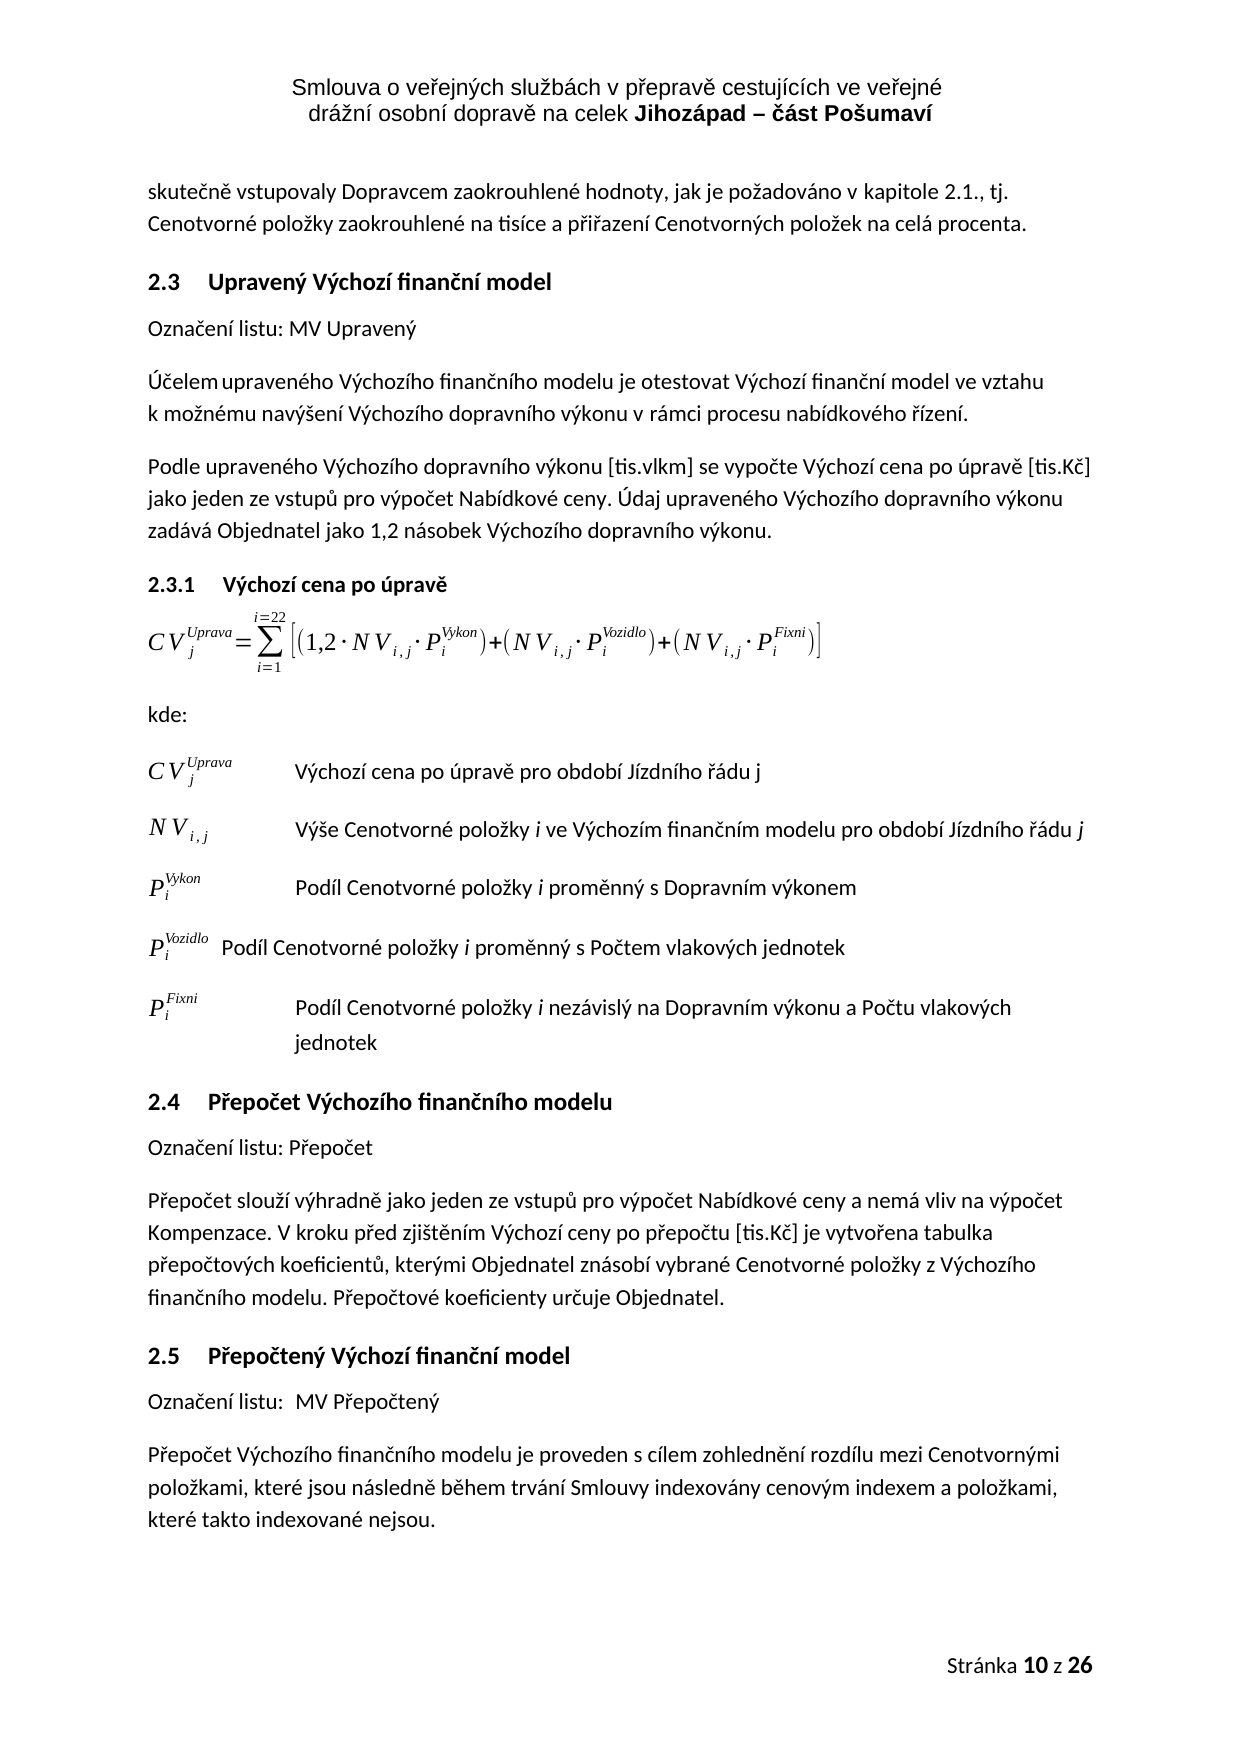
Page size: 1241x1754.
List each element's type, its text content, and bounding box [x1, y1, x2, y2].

text Označení listu: MV Přepočtený [148, 1387, 1092, 1416]
subtitle Přepočtený Výchozí finanční model [148, 1340, 1092, 1371]
text Označení listu: Přepočet [148, 1133, 1092, 1161]
text Výše Cenotvorné položky i ve Výchozím finančním modelu pro období Jízdního řádu j [148, 813, 1092, 845]
text Označení listu: MV Upravený [148, 314, 1092, 342]
subtitle Výchozí cena po úpravě [148, 570, 1092, 598]
text kde: [148, 700, 1092, 728]
text Přepočet Výchozího finančního modelu je proveden s cílem zohlednění rozdílu mezi Cenotvornými položkami, které jsou následně během trvání Smlouvy indexovány cenovým indexem a položkami, které takto indexované nejsou. [148, 1441, 1092, 1533]
text Přepočet slouží výhradně jako jeden ze vstupů pro výpočet Nabídkové ceny a nemá vliv na výpočet Kompenzace. V kroku před zjištěním Výchozí ceny po přepočtu [tis.Kč] je vytvořena tabulka přepočtových koeficientů, kterými Objednatel znásobí vybrané Cenotvorné položky z Výchozího finančního modelu. Přepočtové koeficienty určuje Objednatel. [148, 1186, 1092, 1311]
text Výchozí cena po úpravě pro období Jízdního řádu j [148, 753, 1092, 788]
subtitle Přepočet Výchozího finančního modelu [148, 1086, 1092, 1116]
subtitle Upravený Výchozí finanční model [148, 267, 1092, 297]
text Podle upraveného Výchozího dopravního výkonu [tis.vlkm] se vypočte Výchozí cena po úpravě [tis.Kč] jako jeden ze vstupů pro výpočet Nabídkové ceny. Údaj upraveného Výchozího dopravního výkonu zadává Objednatel jako 1,2 násobek Výchozího dopravního výkonu. [148, 452, 1092, 545]
text Účelem upraveného Výchozího finančního modelu je otestovat Výchozí finanční model ve vztahu k možnému navýšení Výchozího dopravního výkonu v rámci procesu nabídkového řízení. [148, 367, 1092, 427]
text Podíl Cenotvorné položky i proměnný s Počtem vlakových jednotek [148, 929, 1092, 964]
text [148, 177, 1092, 237]
text Podíl Cenotvorné položky i proměnný s Dopravním výkonem [148, 870, 1092, 904]
text Podíl Cenotvorné položky i nezávislý na Dopravním výkonu a Počtu vlakových jednotek [148, 989, 1092, 1057]
